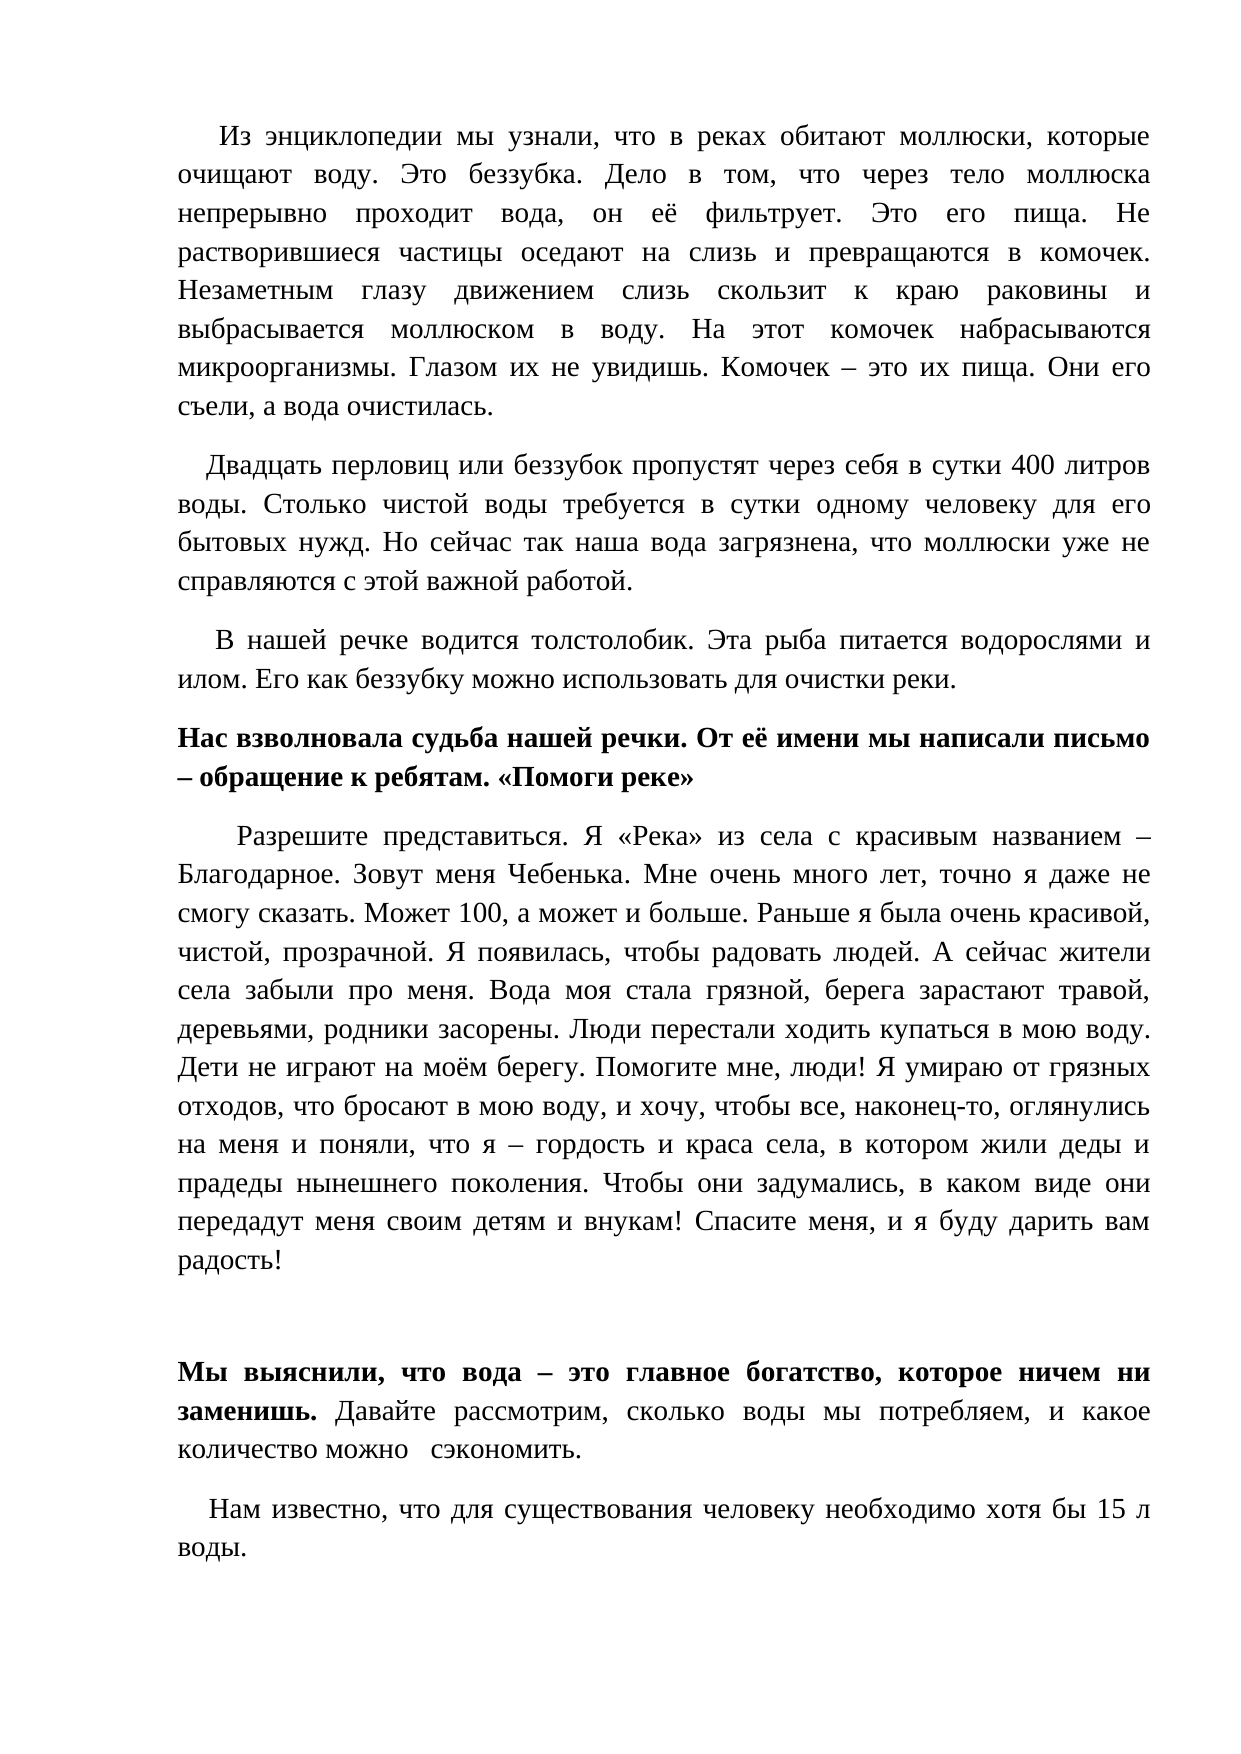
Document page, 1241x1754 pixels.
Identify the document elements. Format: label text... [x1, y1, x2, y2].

text Мы выяснили, что вода – это главное богатство, которое ничем ни заменишь. Давайте рассмотрим, сколько воды мы потребляем, и какое количество можно сэкономить. [177, 1354, 1152, 1465]
text Разрешите представиться. Я «Река» из села с красивым названием – Благодарное. Зовут меня Чебенька. Мне очень много лет, точно я даже не смогу сказать. Может 100, а может и больше. Раньше я была очень красивой, чистой, прозрачной. Я появилась, чтобы радовать людей. А сейчас жители села забыли про меня. Вода моя стала грязной, берега зарастают травой, деревьями, родники засорены. Люди перестали ходить купаться в мою воду. Дети не играют на моём берегу. Помогите мне, люди! Я умираю от грязных отходов, что бросают в мою воду, и хочу, чтобы все, наконец-то, оглянулись на меня и поняли, что я – гордость и краса села, в котором жили деды и прадеды нынешнего поколения. Чтобы они задумались, в каком виде они передадут меня своим детям и внукам! Спасите меня, и я буду дарить вам радость! [177, 818, 1152, 1276]
text В нашей речке водится толстолобик. Эта рыба питается водорослями и илом. Его как беззубку можно использовать для очистки реки. [177, 622, 1152, 694]
text Из энциклопедии мы узнали, что в реках обитают моллюски, которые очищают воду. Это беззубка. Дело в том, что через тело моллюска непрерывно проходит вода, он её фильтрует. Это его пища. Не растворившиеся частицы оседают на слизь и превращаются в комочек. Незаметным глазу движением слизь скользит к краю раковины и выбрасывается моллюском в воду. На этот комочек набрасываются микроорганизмы. Глазом их не увидишь. Комочек – это их пища. Они его съели, а вода очистилась. [177, 118, 1152, 421]
text Нам известно, что для существования человеку необходимо хотя бы 15 л воды. [177, 1491, 1152, 1563]
text Двадцать перловиц или беззубок пропустят через себя в сутки 400 литров воды. Столько чистой воды требуется в сутки одному человеку для его бытовых нужд. Но сейчас так наша вода загрязнена, что моллюски уже не справляются с этой важной работой. [177, 447, 1152, 596]
text Нас взволновала судьба нашей речки. От её имени мы написали письмо – обращение к ребятам. «Помоги реке» [177, 720, 1152, 792]
